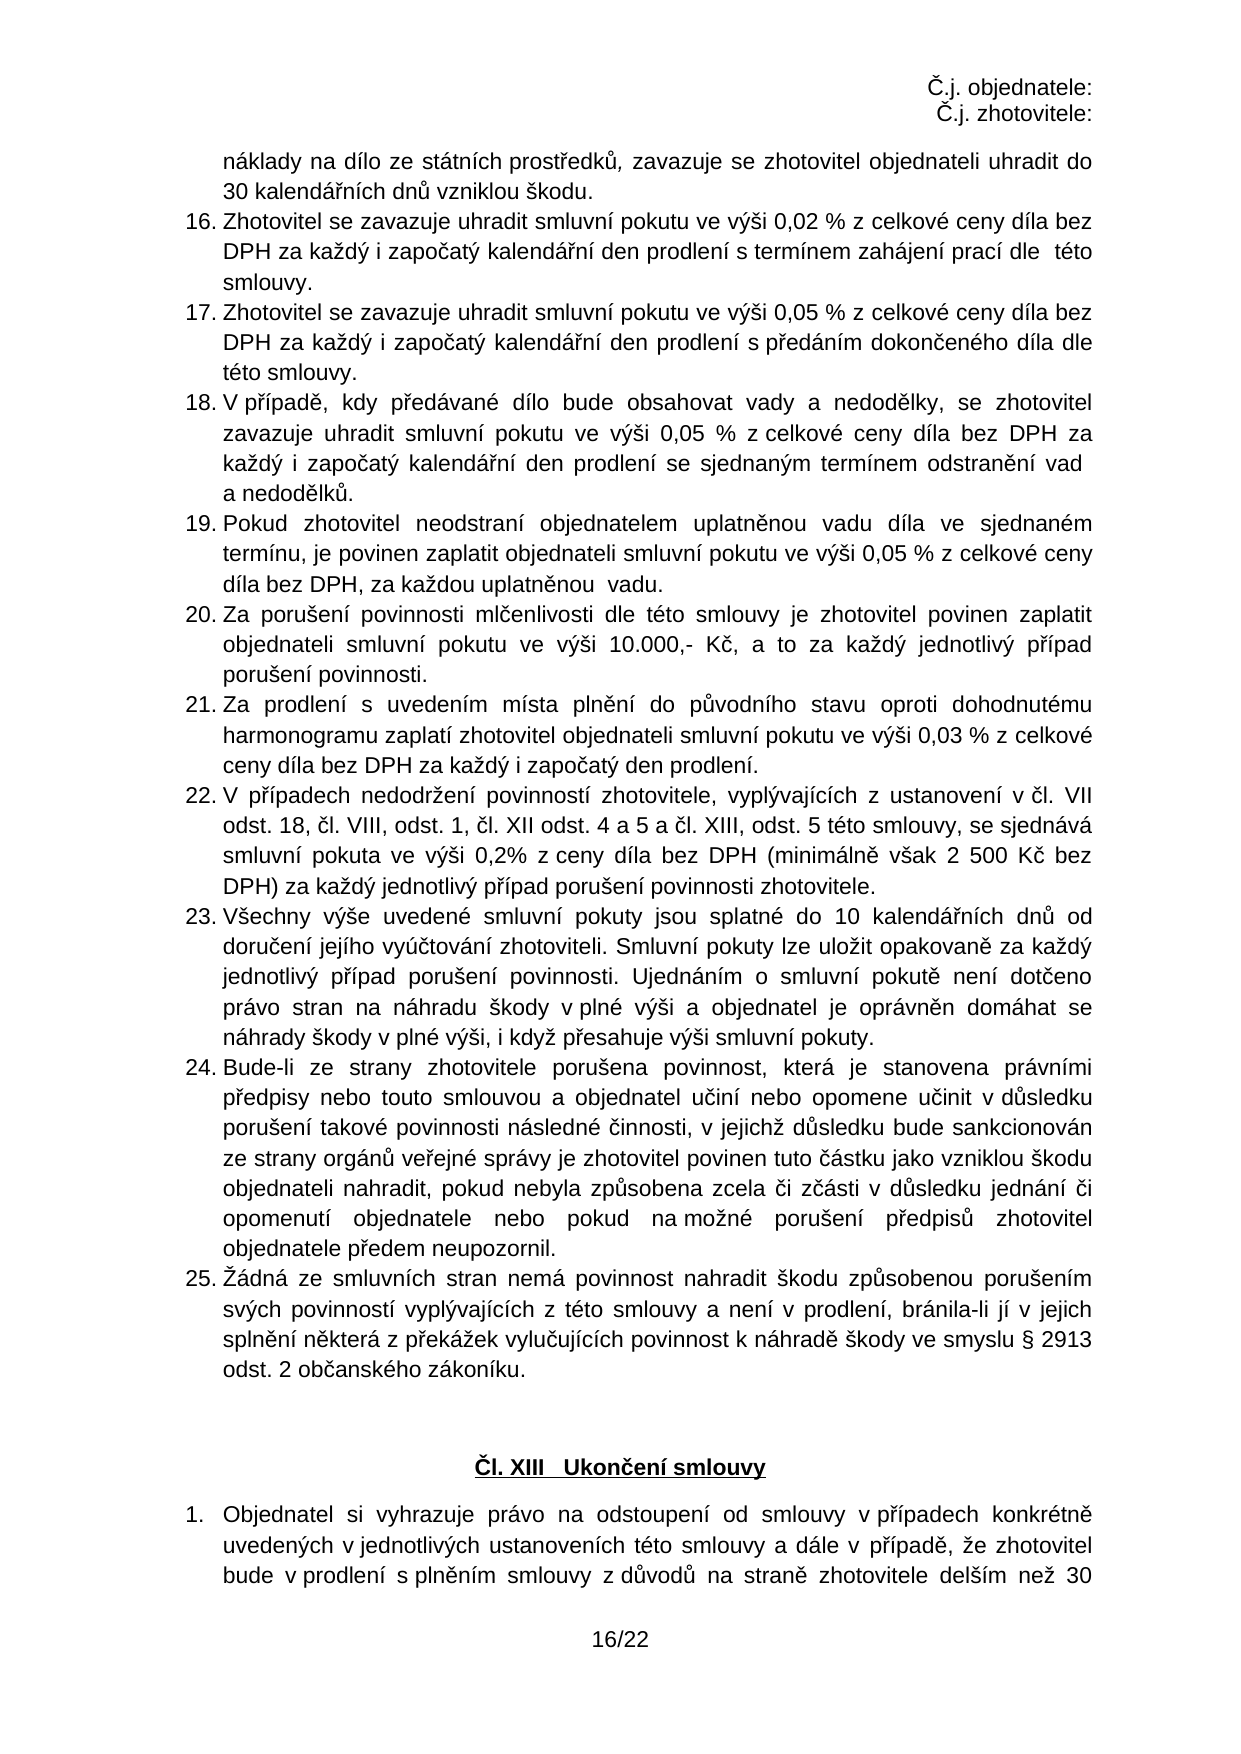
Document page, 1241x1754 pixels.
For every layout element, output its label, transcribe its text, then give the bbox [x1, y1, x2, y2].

list Žádná ze smluvních stran nemá povinnost nahradit škodu způsobenou porušením svých povinností vyplývajících z této smlouvy a není v prodlení, bránila-li jí v jejich splnění některá z překážek vylučujících povinnost k náhradě škody ve smyslu § 2913 odst. 2 občanského zákoníku. [185, 1265, 1093, 1382]
list Zhotovitel se zavazuje uhradit smluvní pokutu ve výši 0,05 % z celkové ceny díla bez DPH za každý i započatý kalendářní den prodlení s předáním dokončeného díla dle této smlouvy. [185, 299, 1093, 385]
text Čl. XIII Ukončení smlouvy [148, 1454, 1093, 1481]
list Bude-li ze strany zhotovitele porušena povinnost, která je stanovena právními předpisy nebo touto smlouvou a objednatel učiní nebo opomene učinit v důsledku porušení takové povinnosti následné činnosti, v jejichž důsledku bude sankcionován ze strany orgánů veřejné správy je zhotovitel povinen tuto částku jako vzniklou škodu objednateli nahradit, pokud nebyla způsobena zcela či zčásti v důsledku jednání či opomenutí objednatele nebo pokud na možné porušení předpisů zhotovitel objednatele předem neupozornil. [185, 1054, 1093, 1261]
list V případě, kdy předávané dílo bude obsahovat vady a nedodělky, se zhotovitel zavazuje uhradit smluvní pokutu ve výši 0,05 % z celkové ceny díla bez DPH za každý i započatý kalendářní den prodlení se sjednaným termínem odstranění vad a nedodělků. [185, 389, 1093, 506]
list Za prodlení s uvedením místa plnění do původního stavu oproti dohodnutému harmonogramu zaplatí zhotovitel objednateli smluvní pokutu ve výši 0,03 % z celkové ceny díla bez DPH za každý i započatý den prodlení. [185, 691, 1093, 778]
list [185, 1501, 1093, 1588]
list Pokud zhotovitel neodstraní objednatelem uplatněnou vadu díla ve sjednaném termínu, je povinen zaplatit objednateli smluvní pokutu ve výši 0,05 % z celkové ceny díla bez DPH, za každou uplatněnou vadu. [185, 510, 1093, 597]
list Všechny výše uvedené smluvní pokuty jsou splatné do 10 kalendářních dnů od doručení jejího vyúčtování zhotoviteli. Smluvní pokuty lze uložit opakovaně za každý jednotlivý případ porušení povinnosti. Ujednáním o smluvní pokutě není dotčeno právo stran na náhradu škody v plné výši a objednatel je oprávněn domáhat se náhrady škody v plné výši, i když přesahuje výši smluvní pokuty. [185, 903, 1093, 1050]
list Zhotovitel se zavazuje uhradit smluvní pokutu ve výši 0,02 % z celkové ceny díla bez DPH za každý i započatý kalendářní den prodlení s termínem zahájení prací dle této smlouvy. [185, 208, 1093, 295]
list V případech nedodržení povinností zhotovitele, vyplývajících z ustanovení v čl. VII odst. 18, čl. VIII, odst. 1, čl. XII odst. 4 a 5 a čl. XIII, odst. 5 této smlouvy, se sjednává smluvní pokuta ve výši 0,2% z ceny díla bez DPH (minimálně však 2 500 Kč bez DPH) za každý jednotlivý případ porušení povinnosti zhotovitele. [185, 782, 1093, 899]
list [185, 148, 1093, 204]
list Za porušení povinnosti mlčenlivosti dle této smlouvy je zhotovitel povinen zaplatit objednateli smluvní pokutu ve výši 10.000,- Kč, a to za každý jednotlivý případ porušení povinnosti. [185, 601, 1093, 687]
